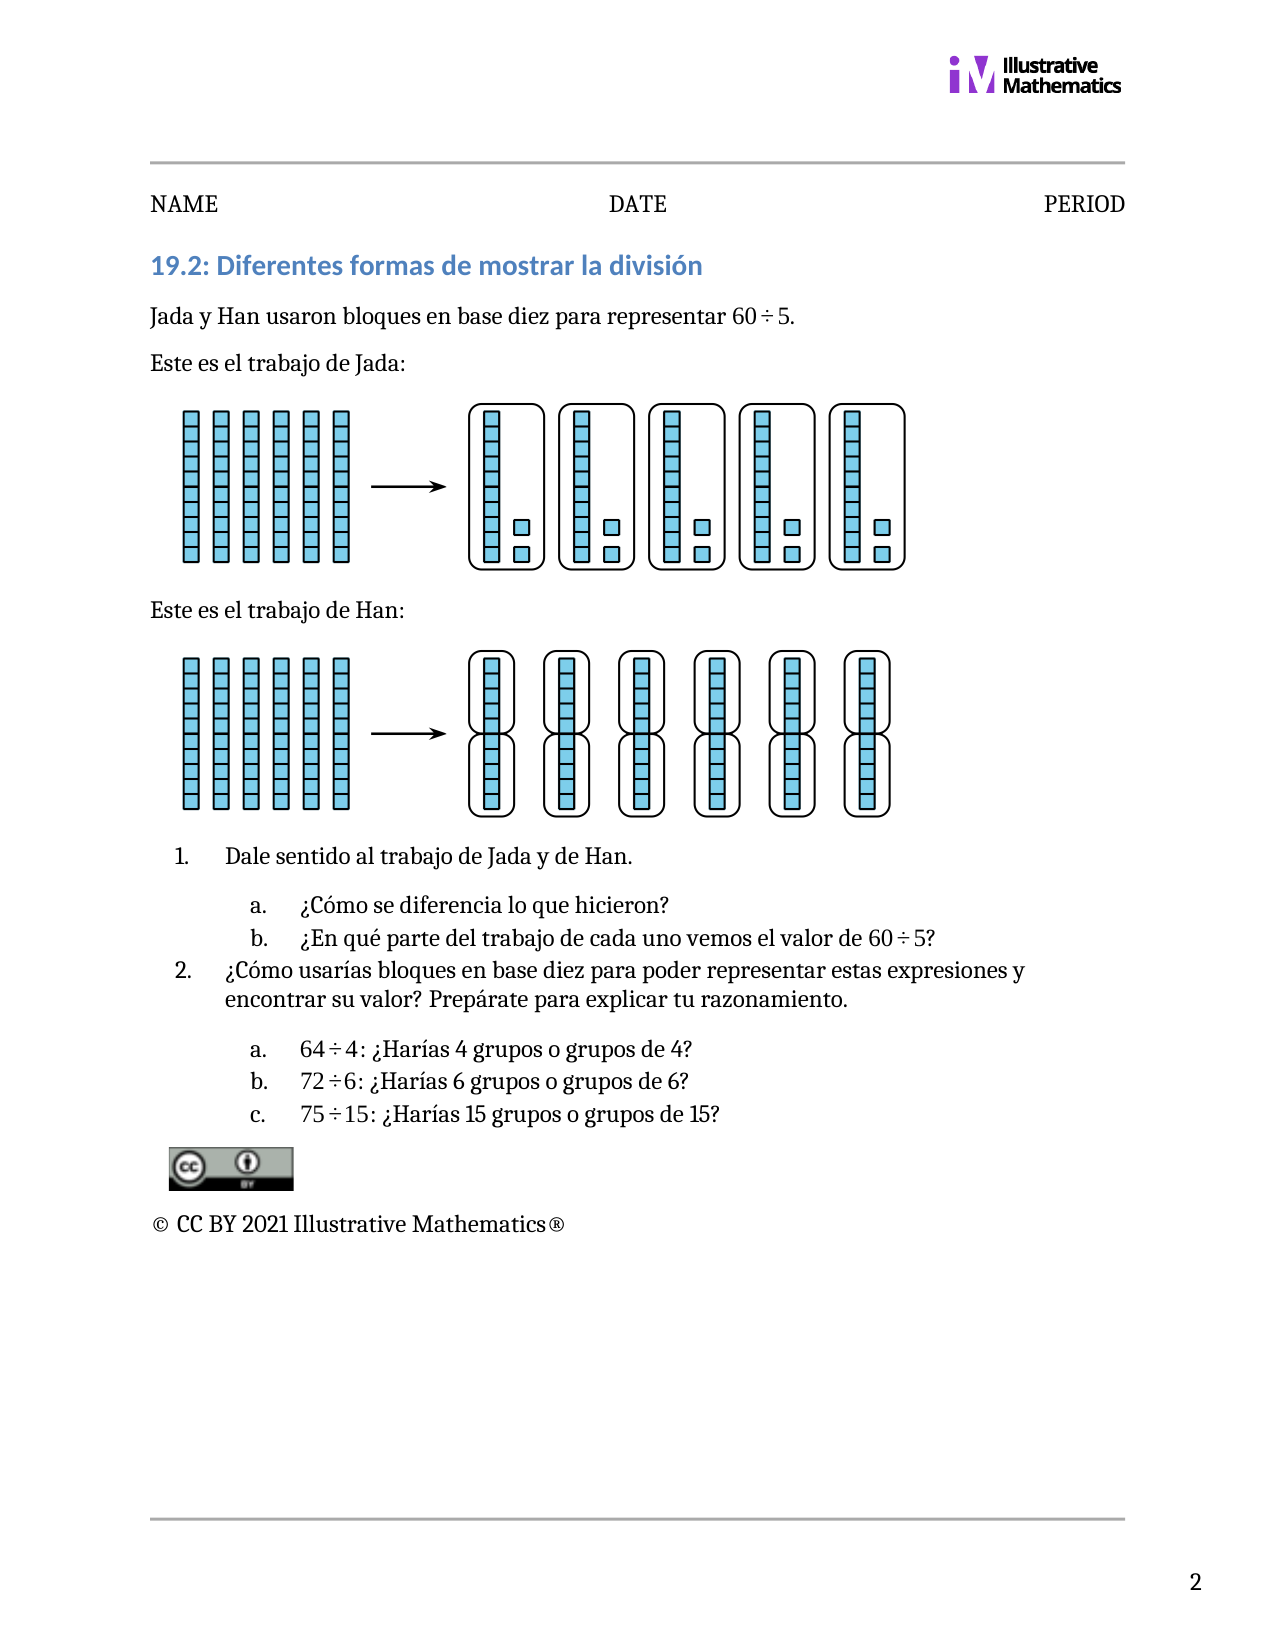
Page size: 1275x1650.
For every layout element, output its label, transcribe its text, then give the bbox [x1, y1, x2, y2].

list : ¿Harías 6 grupos o grupos de 6? [250, 1067, 1125, 1096]
list ¿Cómo usarías bloques en base diez para poder representar estas expresiones y encontrar su valor? Prepárate para explicar tu razonamiento. [175, 956, 1125, 1014]
list : ¿Harías 4 grupos o grupos de 4? [250, 1035, 1125, 1063]
text Este es el trabajo de Jada: [150, 349, 1125, 378]
picture [168, 643, 915, 824]
text © CC BY 2021 Illustrative Mathematics® [150, 1210, 1125, 1238]
picture [168, 1147, 294, 1191]
list : ¿Harías 15 grupos o grupos de 15? [250, 1100, 1125, 1128]
subtitle 19.2: Diferentes formas de mostrar la división [150, 247, 1125, 283]
list Dale sentido al trabajo de Jada y de Han. [175, 842, 1125, 871]
list ¿Cómo se diferencia lo que hicieron? [250, 891, 1125, 920]
picture [168, 396, 915, 577]
text Este es el trabajo de Han: [150, 596, 1125, 624]
list ¿En qué parte del trabajo de cada uno vemos el valor de ? [250, 924, 1125, 953]
picture [949, 55, 1121, 93]
text Jada y Han usaron bloques en base diez para representar . [150, 302, 1125, 331]
